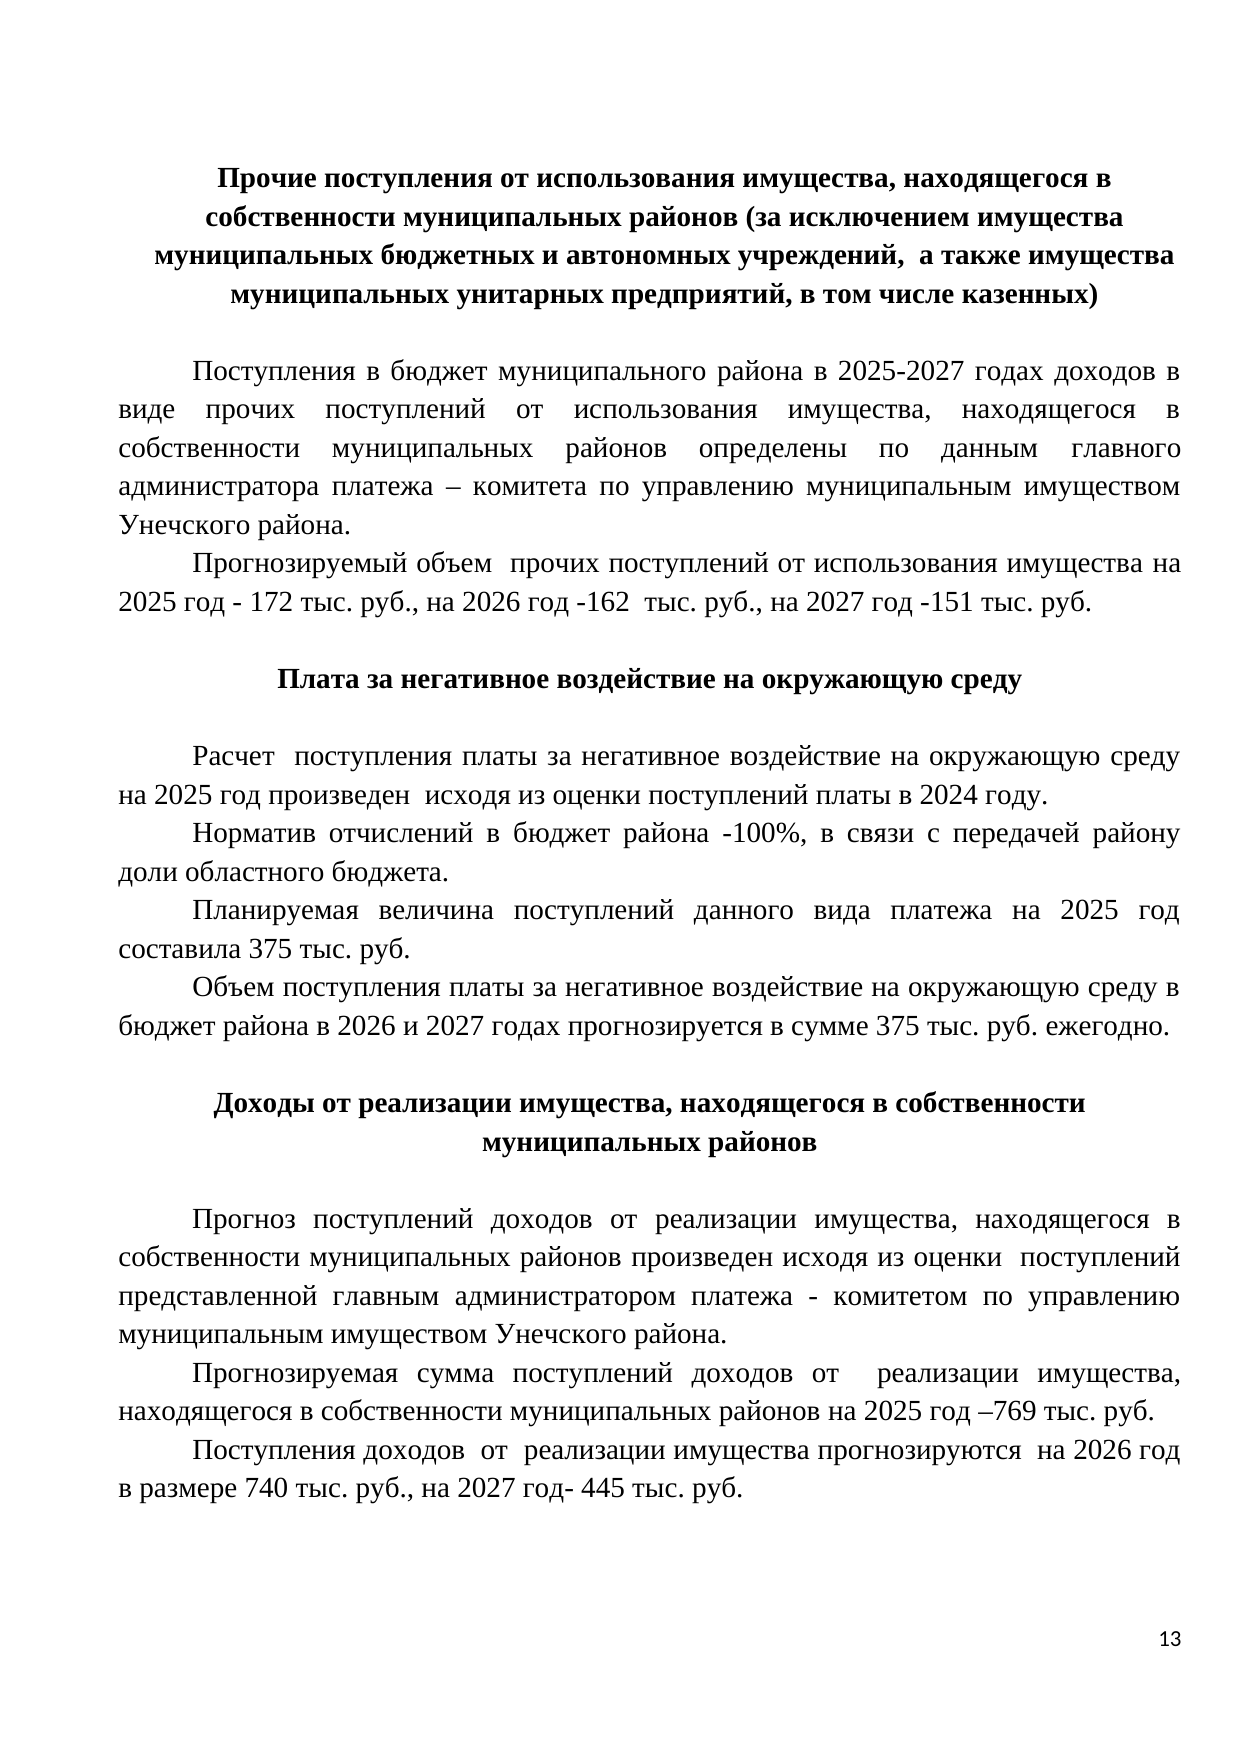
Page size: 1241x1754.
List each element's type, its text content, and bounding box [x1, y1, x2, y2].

text Прогноз поступлений доходов от реализации имущества, находящегося в собственности муниципальных районов произведен исходя из оценки поступлений представленной главным администратором платежа - комитетом по управлению муниципальным имуществом Унечского района. [118, 1201, 1181, 1350]
text Прочие поступления от использования имущества, находящегося в собственности муниципальных районов (за исключением имущества муниципальных бюджетных и автономных учреждений, а также имущества муниципальных унитарных предприятий, в том числе казенных) [148, 160, 1181, 309]
text Поступления в бюджет муниципального района в 2025-2027 годах доходов в виде прочих поступлений от использования имущества, находящегося в собственности муниципальных районов определены по данным главного администратора платежа – комитета по управлению муниципальным имуществом Унечского района. [118, 353, 1181, 541]
text Доходы от реализации имущества, находящегося в собственности муниципальных районов [118, 1085, 1181, 1157]
text Прогнозируемая сумма поступлений доходов от реализации имущества, находящегося в собственности муниципальных районов на 2025 год –769 тыс. руб. [118, 1355, 1181, 1427]
text Объем поступления платы за негативное воздействие на окружающую среду в бюджет района в 2026 и 2027 годах прогнозируется в сумме 375 тыс. руб. ежегодно. [118, 969, 1181, 1042]
text Расчет поступления платы за негативное воздействие на окружающую среду на 2025 год произведен исходя из оценки поступлений платы в 2024 году. [118, 738, 1181, 810]
text Планируемая величина поступлений данного вида платежа на 2025 год составила 375 тыс. руб. [118, 892, 1181, 964]
text Прогнозируемый объем прочих поступлений от использования имущества на 2025 год - 172 тыс. руб., на 2026 год -162 тыс. руб., на 2027 год -151 тыс. руб. [118, 546, 1181, 618]
text Норматив отчислений в бюджет района -100%, в связи с передачей району доли областного бюджета. [118, 815, 1181, 887]
text Поступления доходов от реализации имущества прогнозируются на 2026 год в размере 740 тыс. руб., на 2027 год- 445 тыс. руб. [118, 1432, 1181, 1504]
subtitle Плата за негативное воздействие на окружающую среду [118, 661, 1181, 695]
